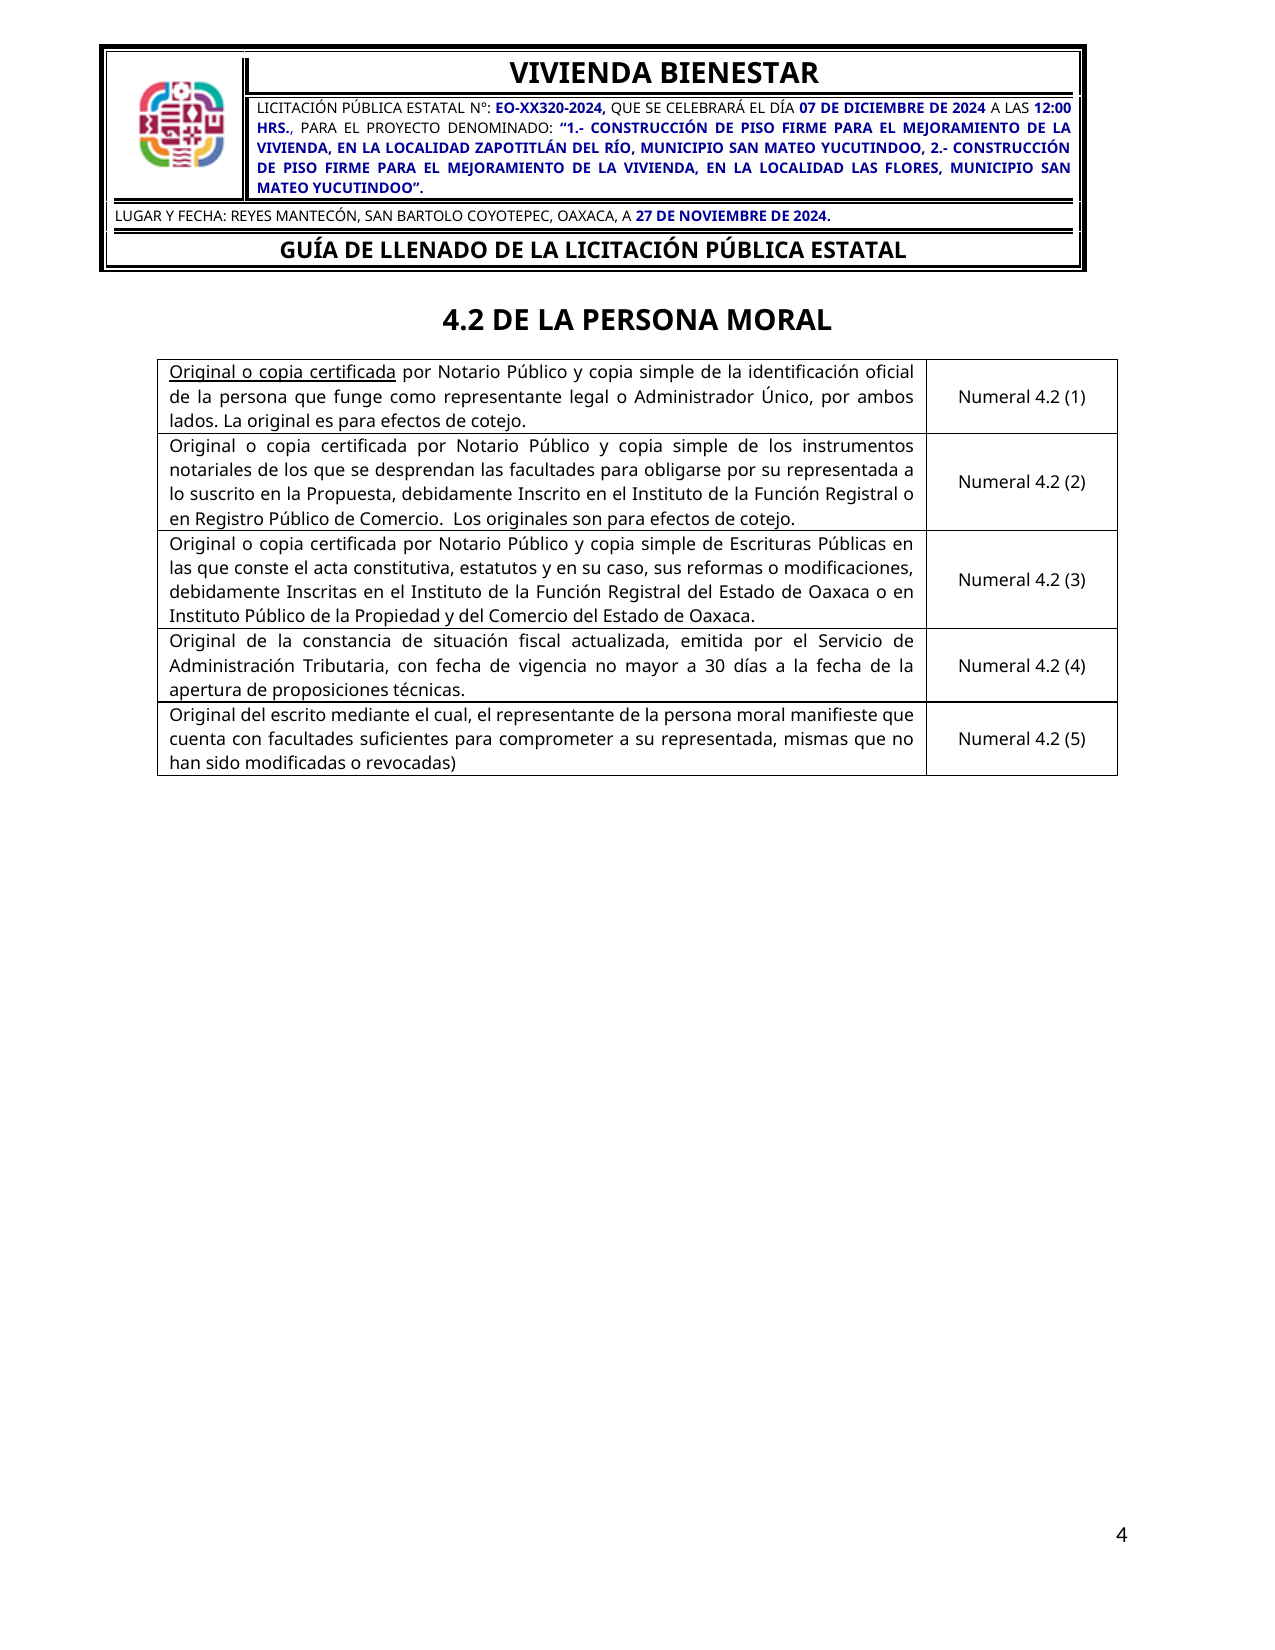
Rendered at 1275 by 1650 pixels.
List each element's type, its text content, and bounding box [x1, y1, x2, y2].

table_cell Original o copia certificada por Notario Público y copia simple de Escrituras Públicas en las que conste el acta constitutiva, estatutos y en su caso, sus reformas o modificaciones, debidamente Inscritas en el Instituto de la Función Registral del Estado de Oaxaca o en Instituto Público de la Propiedad y del Comercio del Estado de Oaxaca. [158, 531, 926, 628]
table_header Numeral 4.2 (1) [927, 360, 1117, 432]
table_cell Original de la constancia de situación fiscal actualizada, emitida por el Servicio de Administración Tributaria, con fecha de vigencia no mayor a 30 días a la fecha de la apertura de proposiciones técnicas. [158, 629, 926, 701]
picture [128, 73, 235, 173]
table_cell Numeral 4.2 (5) [927, 703, 1117, 775]
text 4.2 DE LA PERSONA MORAL [148, 299, 1127, 339]
table_header Original o copia certificada por Notario Público y copia simple de la identificación oficial de la persona que funge como representante legal o Administrador Único, por ambos lados. La original es para efectos de cotejo. [158, 360, 926, 432]
table_cell Numeral 4.2 (3) [927, 531, 1117, 628]
table_cell Original del escrito mediante el cual, el representante de la persona moral manifieste que cuenta con facultades suficientes para comprometer a su representada, mismas que no han sido modificadas o revocadas) [158, 703, 926, 775]
table_cell Original o copia certificada por Notario Público y copia simple de los instrumentos notariales de los que se desprendan las facultades para obligarse por su representada a lo suscrito en la Propuesta, debidamente Inscrito en el Instituto de la Función Registral o en Registro Público de Comercio. Los originales son para efectos de cotejo. [158, 434, 926, 530]
table_cell Numeral 4.2 (4) [927, 629, 1117, 701]
table_cell Numeral 4.2 (2) [927, 434, 1117, 530]
